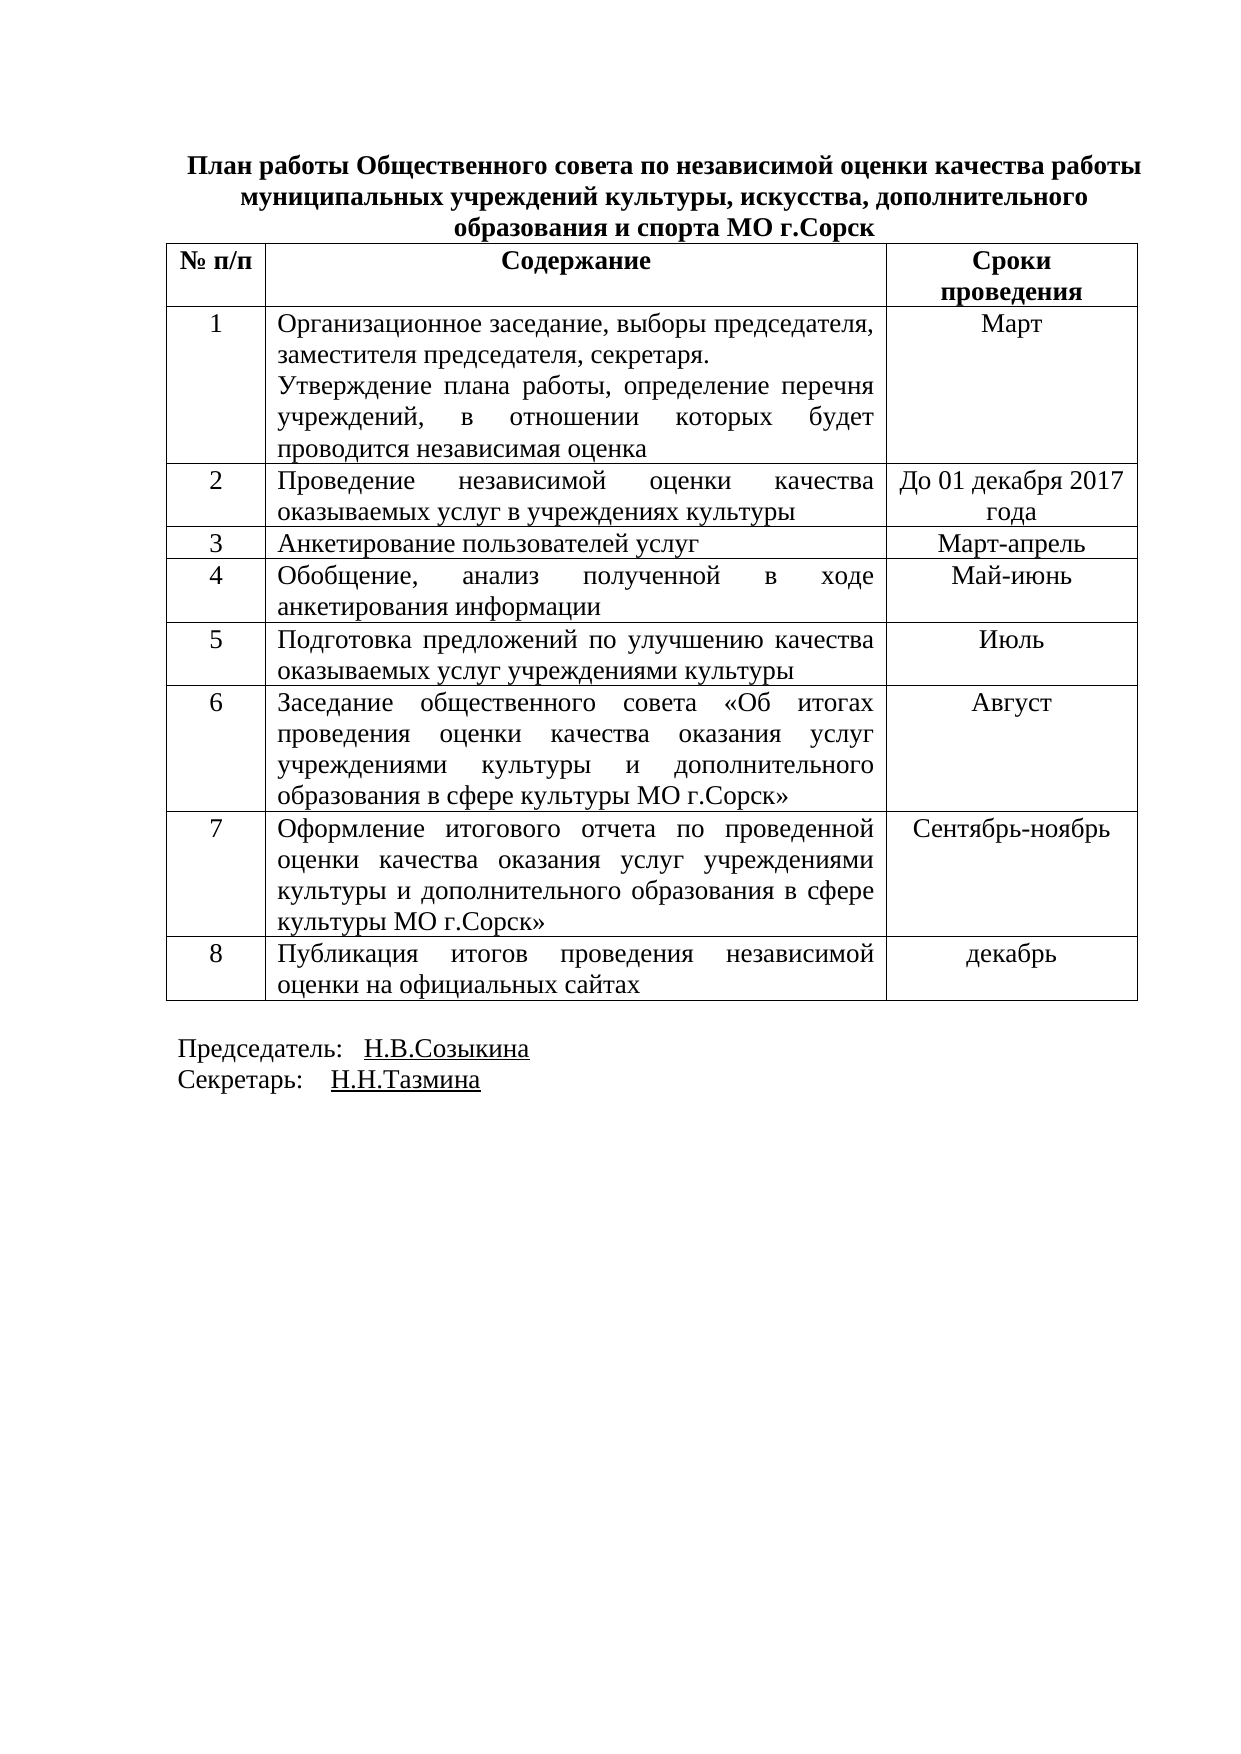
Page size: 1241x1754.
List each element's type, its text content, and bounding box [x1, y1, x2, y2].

table_header № п/п [167, 244, 265, 306]
table_cell Публикация итогов проведения независимой оценки на официальных сайтах [266, 937, 886, 999]
table_header Сроки проведения [887, 244, 1137, 306]
text Председатель: Н.В.Созыкина [177, 1032, 1152, 1063]
table_cell 2 [167, 464, 265, 526]
text План работы Общественного совета по независимой оценки качества работы муниципальных учреждений культуры, искусства, дополнительного образования и спорта МО г.Сорск [177, 149, 1152, 243]
table_header Содержание [266, 244, 886, 306]
text Секретарь: Н.Н.Тазмина [177, 1063, 1152, 1094]
table_cell 8 [167, 937, 265, 999]
table_cell Оформление итогового отчета по проведенной оценки качества оказания услуг учреждениями культуры и дополнительного образования в сфере культуры МО г.Сорск» [266, 812, 886, 936]
table_cell 6 [167, 686, 265, 811]
table_cell 7 [167, 812, 265, 936]
table_cell Обобщение, анализ полученной в ходе анкетирования информации [266, 559, 886, 622]
table_cell декабрь [887, 937, 1137, 999]
table_cell Заседание общественного совета «Об итогах проведения оценки качества оказания услуг учреждениями культуры и дополнительного образования в сфере культуры МО г.Сорск» [266, 686, 886, 811]
table_cell Сентябрь-ноябрь [887, 812, 1137, 936]
table_cell Март [887, 307, 1137, 463]
table_cell Июль [887, 623, 1137, 685]
table_cell 5 [167, 623, 265, 685]
table_cell До 01 декабря 2017 года [887, 464, 1137, 526]
table_cell 3 [167, 527, 265, 558]
table_cell Проведение независимой оценки качества оказываемых услуг в учреждениях культуры [266, 464, 886, 526]
table_cell Май-июнь [887, 559, 1137, 622]
table_cell 4 [167, 559, 265, 622]
table_cell Август [887, 686, 1137, 811]
table_cell Март-апрель [887, 527, 1137, 558]
table_cell Подготовка предложений по улучшению качества оказываемых услуг учреждениями культуры [266, 623, 886, 685]
table_cell Организационное заседание, выборы председателя, заместителя председателя, секретаря. Утверждение плана работы, определение перечня учреждений, в отношении которых будет проводится независимая оценка [266, 307, 886, 463]
table_cell 1 [167, 307, 265, 463]
table_cell Анкетирование пользователей услуг [266, 527, 886, 558]
